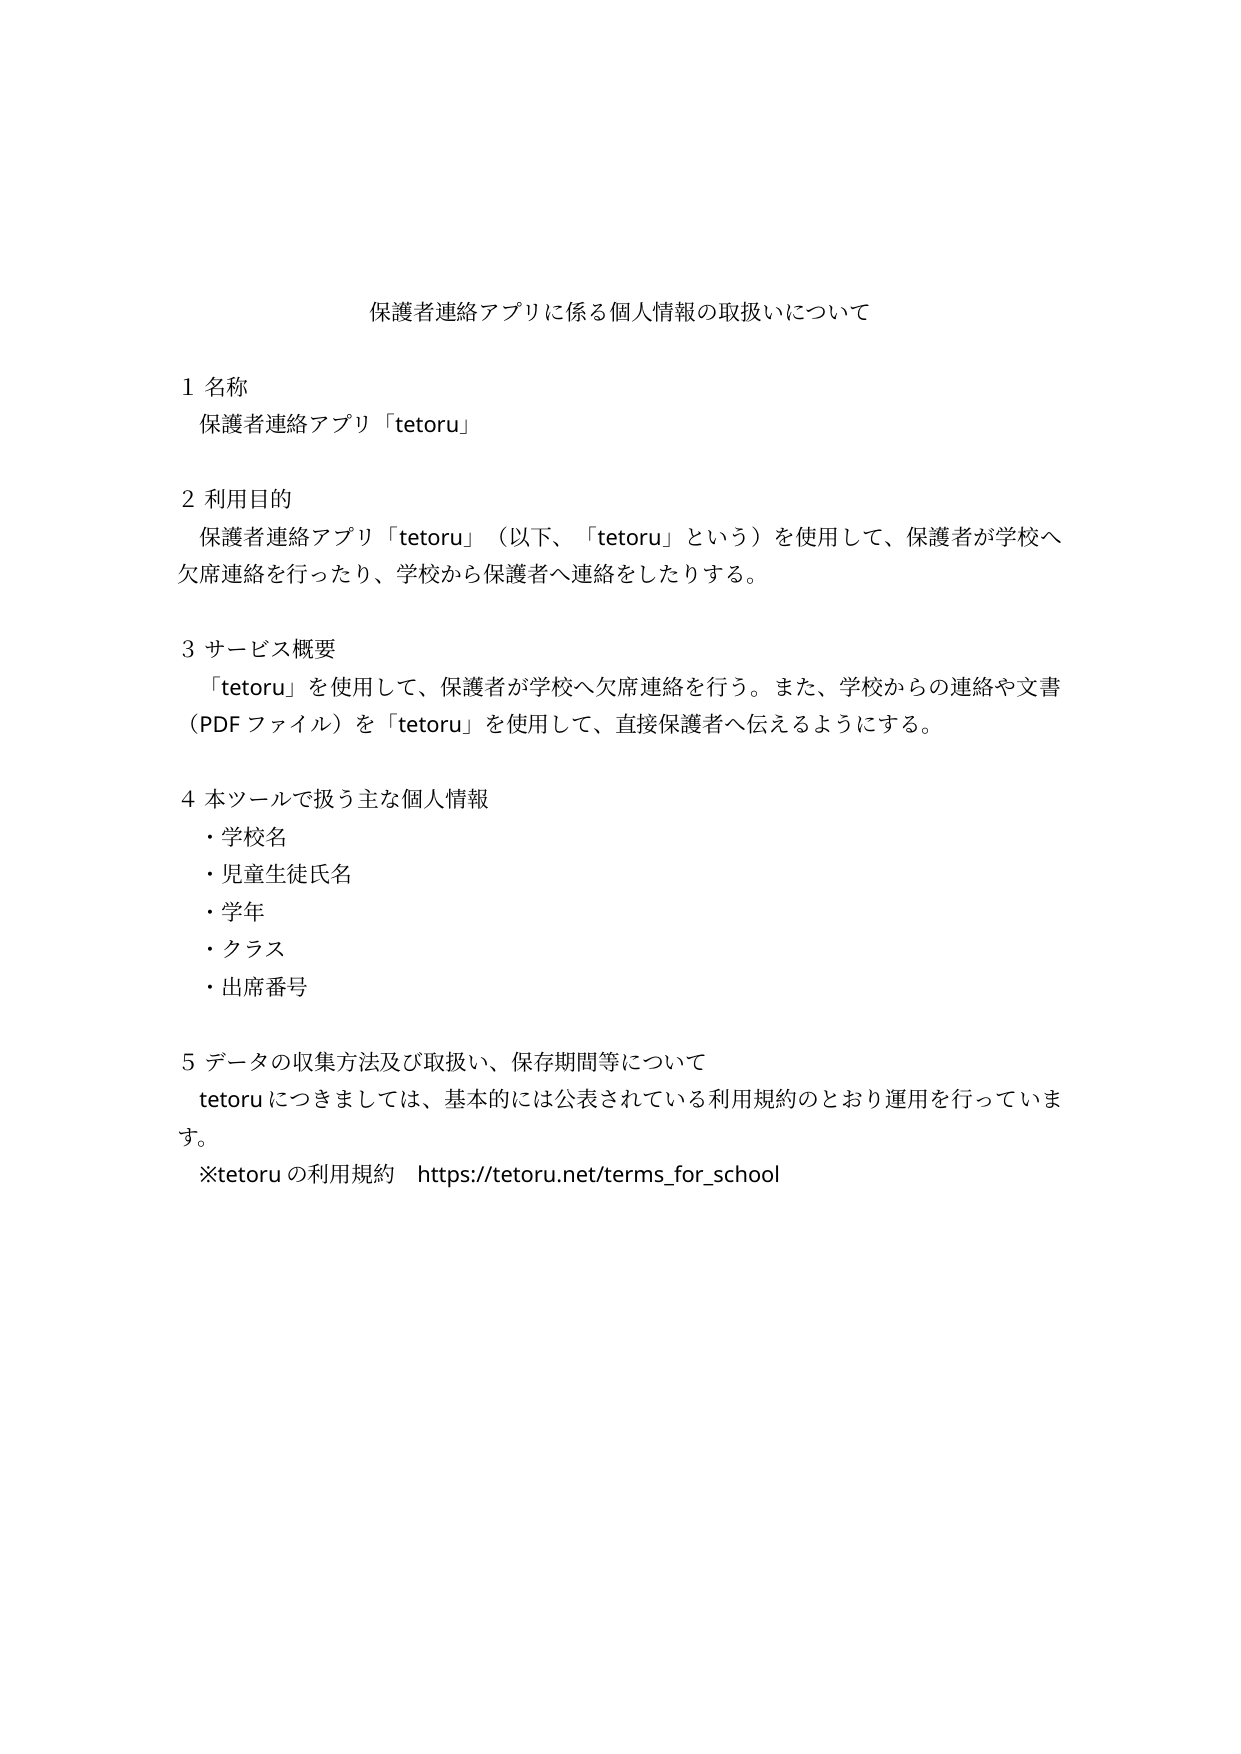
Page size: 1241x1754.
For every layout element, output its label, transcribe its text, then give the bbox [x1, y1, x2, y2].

text ・学校名 [177, 817, 1063, 854]
text 保護者連絡アプリ「tetoru」 [177, 404, 1063, 442]
text ４ 本ツールで扱う主な個人情報 [177, 779, 1063, 817]
text ・児童生徒氏名 [177, 854, 1063, 892]
text ５ データの収集方法及び取扱い、保存期間等について [177, 1042, 1063, 1079]
text ・クラス [177, 929, 1063, 967]
text ３ サービス概要 [177, 629, 1063, 667]
text ・学年 [177, 892, 1063, 929]
text tetoruにつきましては、基本的には公表されている利用規約のとおり運用を行っています。 [177, 1079, 1063, 1154]
text ※tetoruの利用規約 https://tetoru.net/terms_for_school [177, 1154, 1063, 1192]
text 保護者連絡アプリに係る個人情報の取扱いについて [177, 292, 1063, 329]
text ２ 利用目的 [177, 479, 1063, 517]
text １ 名称 [177, 367, 1063, 404]
text ・出席番号 [177, 967, 1063, 1004]
text 「tetoru」を使用して、保護者が学校へ欠席連絡を行う。また、学校からの連絡や文書（PDF ファイル）を「tetoru」を使用して、直接保護者へ伝えるようにする。 [177, 667, 1063, 742]
text 保護者連絡アプリ「tetoru」（以下、「tetoru」という）を使用して、保護者が学校へ欠席連絡を行ったり、学校から保護者へ連絡をしたりする。 [177, 517, 1063, 592]
